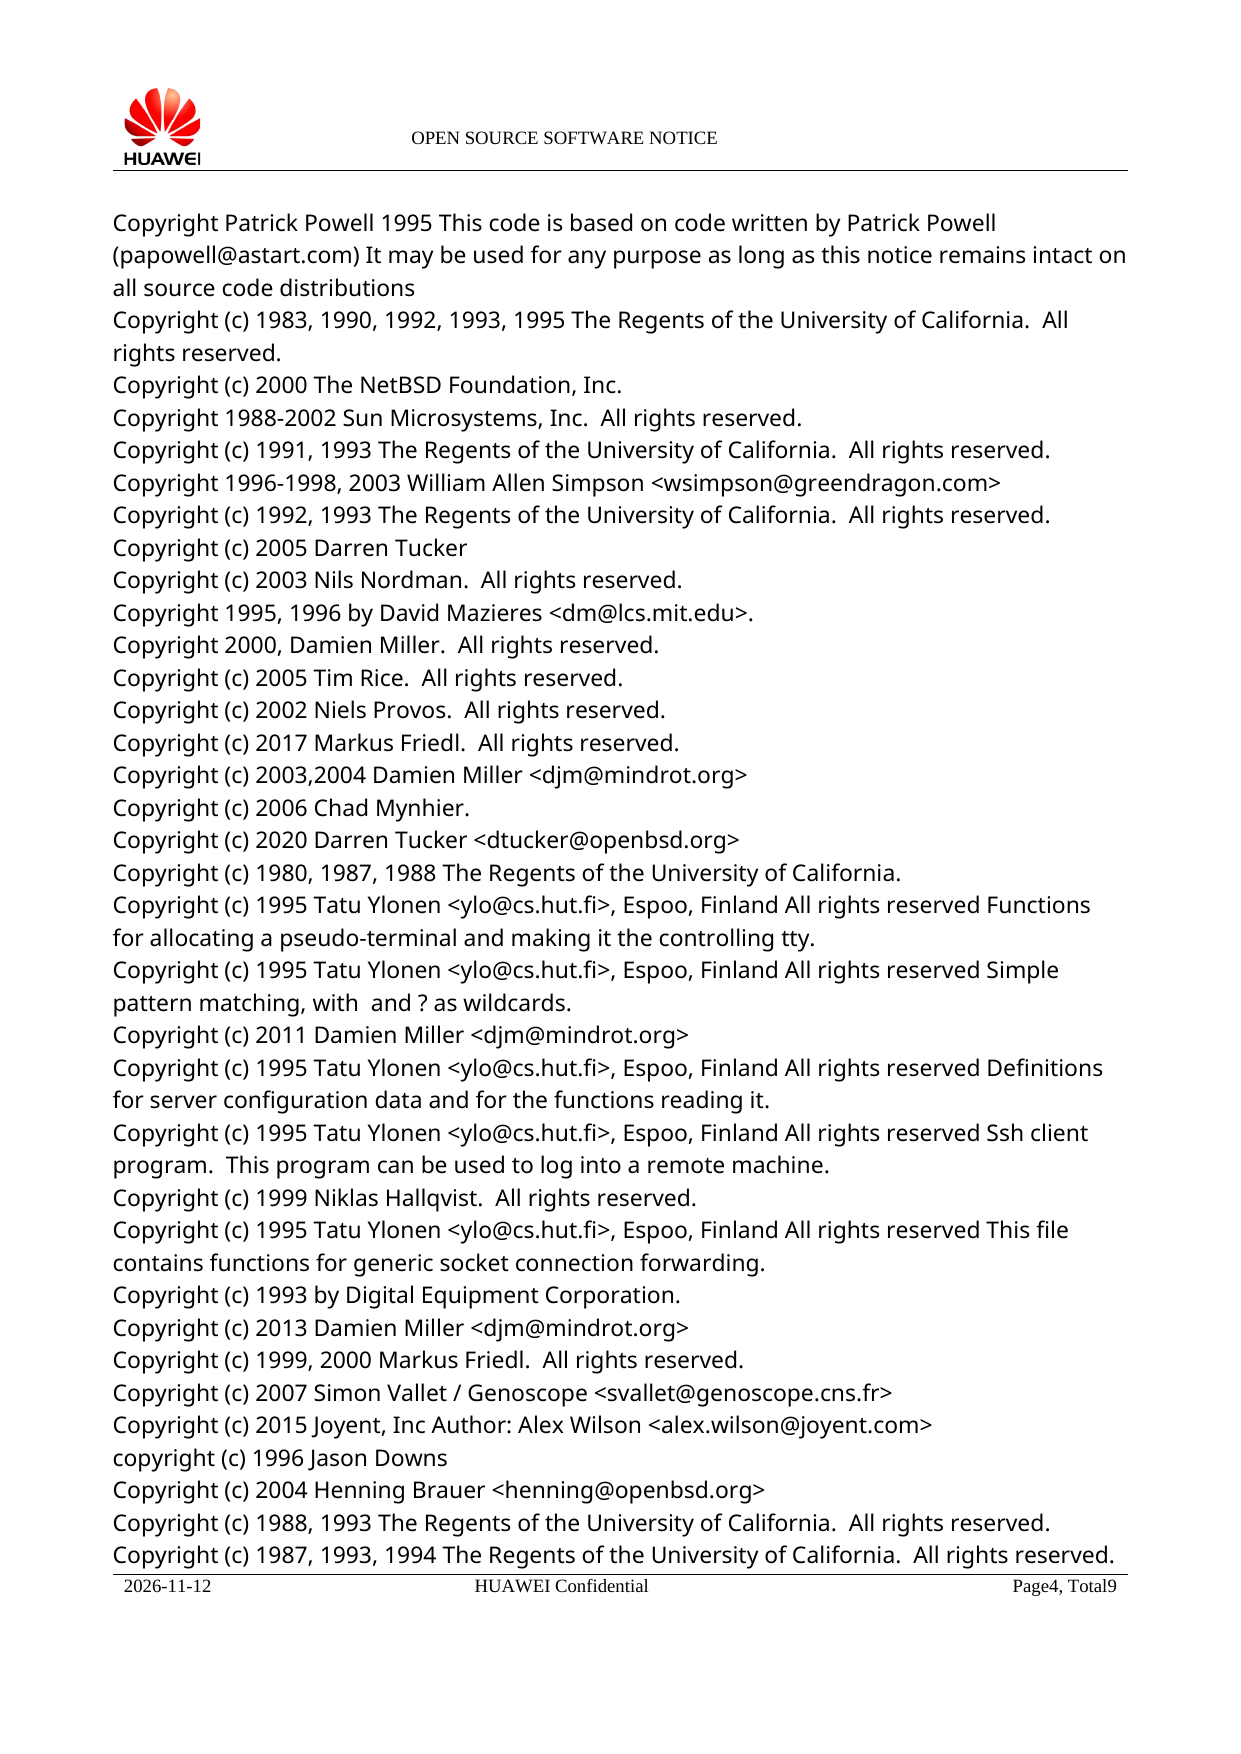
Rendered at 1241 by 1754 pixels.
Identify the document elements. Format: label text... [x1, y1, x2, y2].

picture [124, 88, 201, 165]
